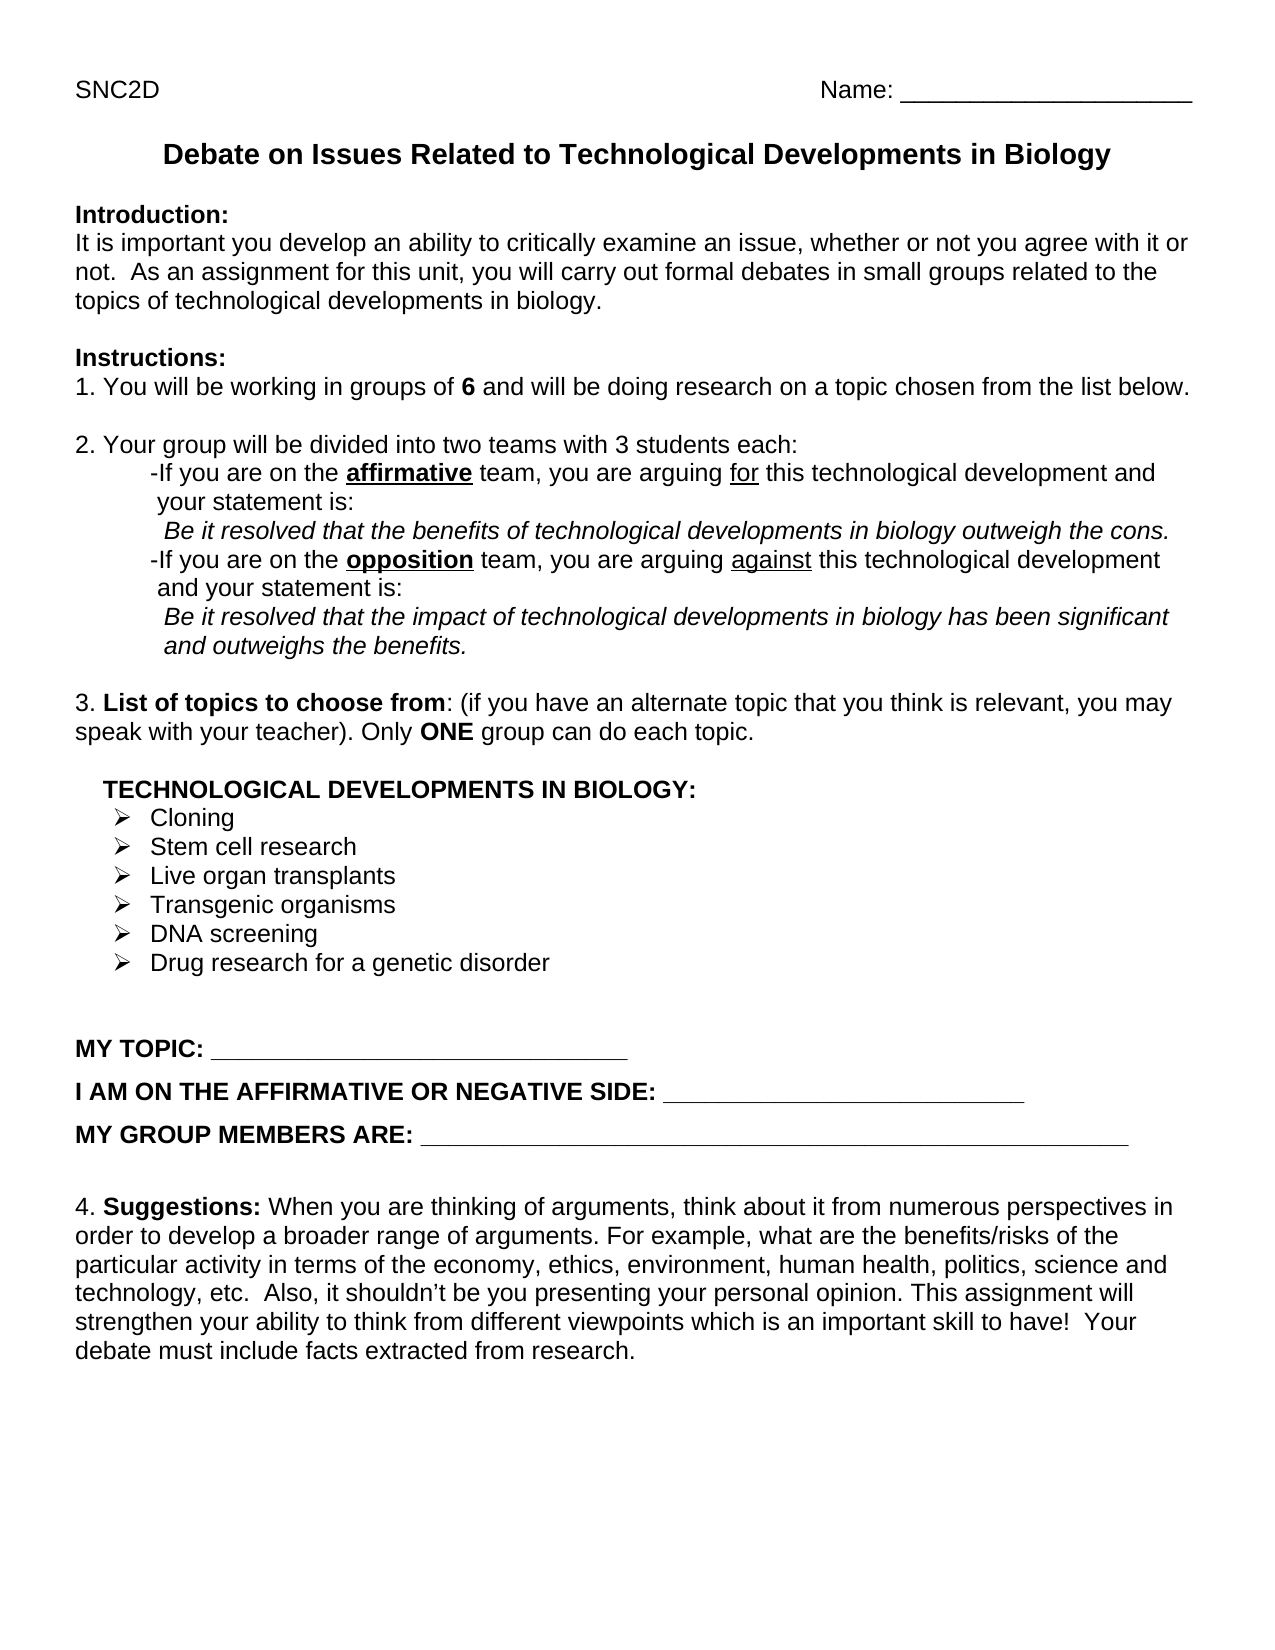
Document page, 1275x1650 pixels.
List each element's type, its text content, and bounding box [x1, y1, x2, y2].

text -If you are on the opposition team, you are arguing against this technological development [75, 544, 1200, 573]
text your statement is: [75, 487, 1200, 516]
text Introduction: [75, 199, 1200, 228]
text 2. Your group will be divided into two teams with 3 students each: [75, 429, 1200, 458]
list Cloning [112, 803, 1200, 832]
text -If you are on the affirmative team, you are arguing for this technological development and [75, 458, 1200, 487]
text Instructions: [75, 343, 1200, 372]
text Debate on Issues Related to Technological Developments in Biology [75, 137, 1200, 171]
text It is important you develop an ability to critically examine an issue, whether or not you agree with it or not. As an assignment for this unit, you will carry out formal debates in small groups related to the topics of technological developments in biology. [75, 228, 1200, 314]
text I AM ON THE AFFIRMATIVE OR NEGATIVE SIDE: __________________________ [75, 1077, 1200, 1106]
text MY TOPIC: ______________________________ [75, 1034, 1200, 1063]
text TECHNOLOGICAL DEVELOPMENTS IN BIOLOGY: [75, 774, 1200, 803]
text MY GROUP MEMBERS ARE: ___________________________________________________ [75, 1120, 1200, 1149]
list Drug research for a genetic disorder [112, 948, 1200, 976]
list Live organ transplants [112, 861, 1200, 890]
text Be it resolved that the benefits of technological developments in biology outweigh the cons. [75, 516, 1200, 544]
list DNA screening [112, 919, 1200, 948]
text 4. Suggestions: When you are thinking of arguments, think about it from numerous perspectives in order to develop a broader range of arguments. For example, what are the benefits/risks of the particular activity in terms of the economy, ethics, environment, human health, politics, science and technology, etc. Also, it shouldn’t be you presenting your personal opinion. This assignment will strengthen your ability to think from different viewpoints which is an important skill to have! Your debate must include facts extracted from research. [75, 1192, 1200, 1364]
text and outweighs the benefits. [75, 631, 1200, 659]
list Transgenic organisms [112, 890, 1200, 919]
text 1. You will be working in groups of 6 and will be doing research on a topic chosen from the list below. [75, 372, 1200, 401]
text 3. List of topics to choose from: (if you have an alternate topic that you think is relevant, you may speak with your teacher). Only ONE group can do each topic. [75, 688, 1200, 746]
text and your statement is: [75, 573, 1200, 602]
text Be it resolved that the impact of technological developments in biology has been significant [75, 602, 1200, 631]
list Stem cell research [112, 832, 1200, 861]
